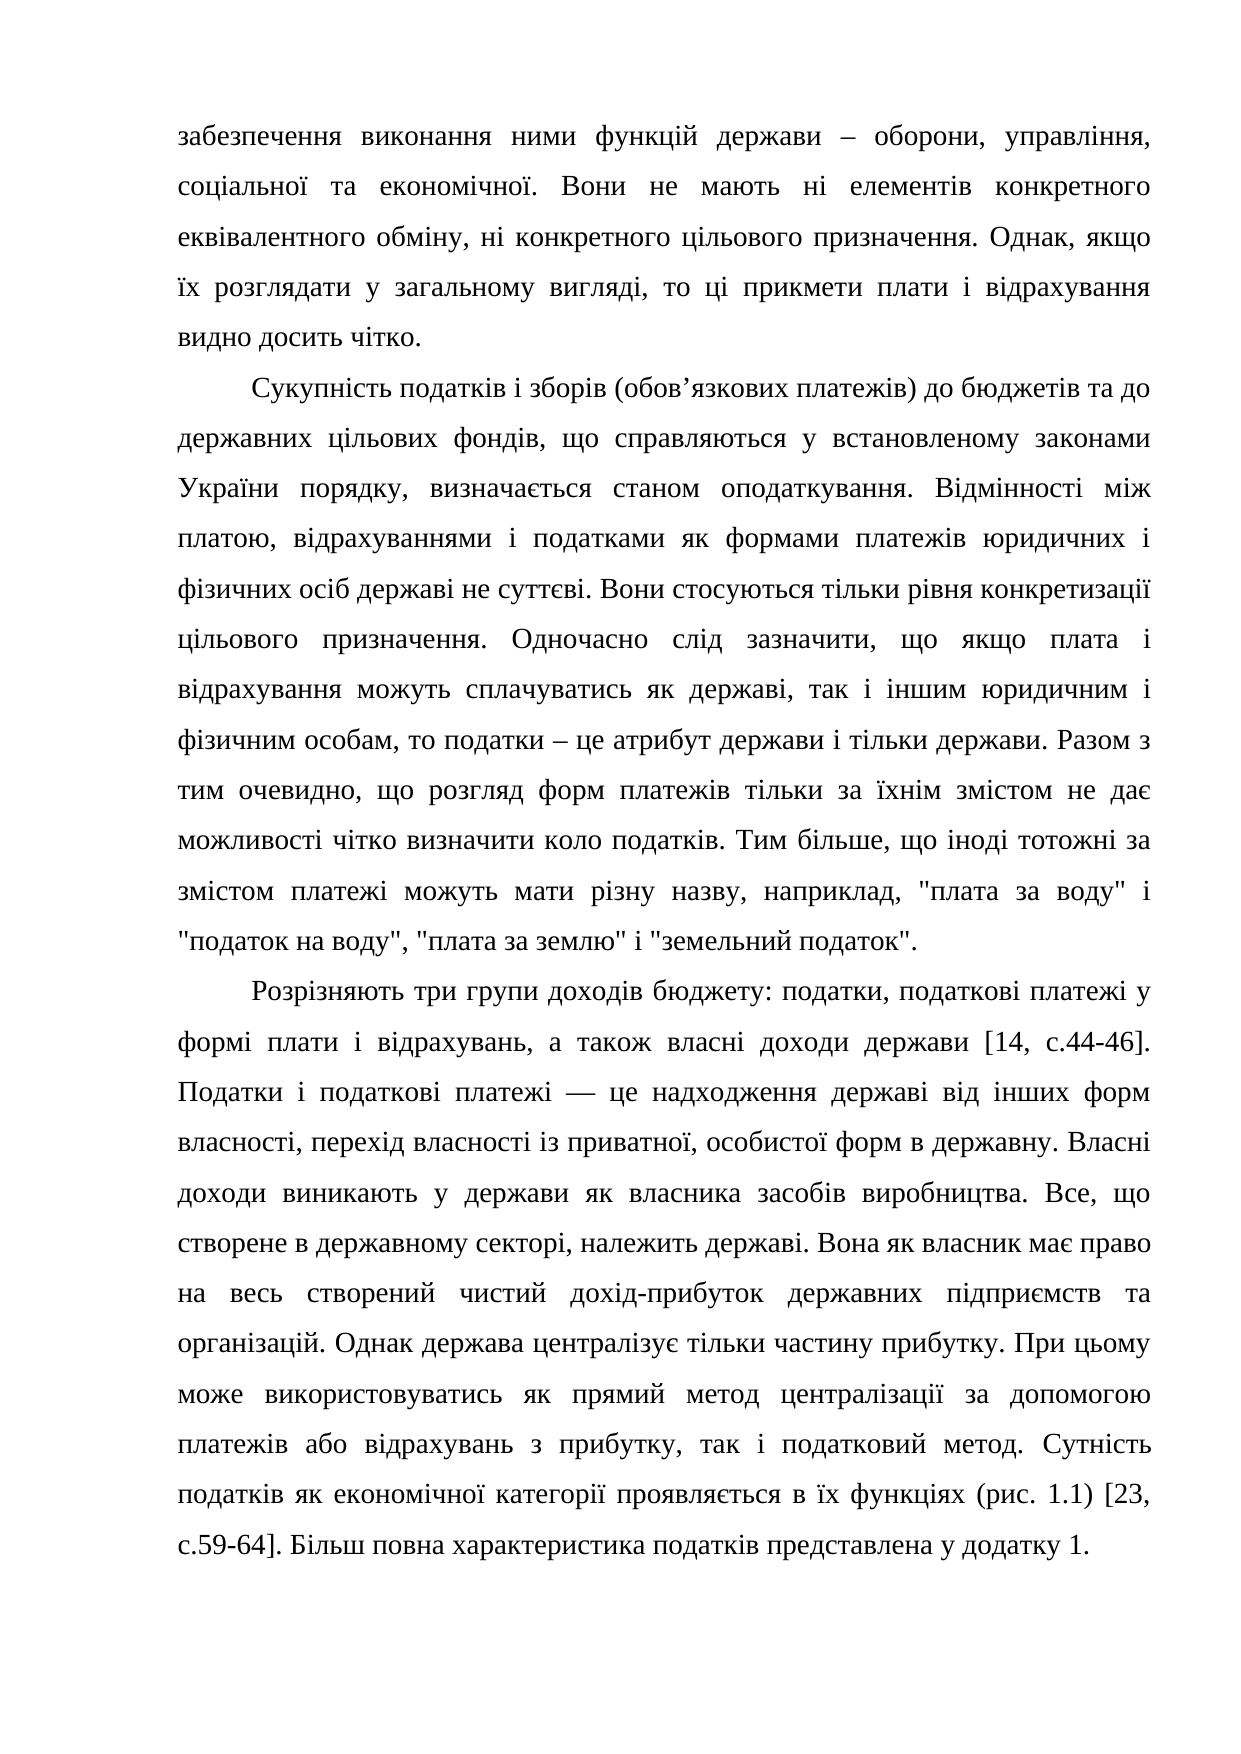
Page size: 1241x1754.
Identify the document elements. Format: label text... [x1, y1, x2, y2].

text Розрізняють три групи доходів бюджету: податки, податкові платежі у формі плати і відрахувань, а також власні доходи держави [14, с.44-46]. Податки і податкові платежі — це надходження державі від інших форм власності, перехід власності із приватної, особистої форм в державну. Власні доходи виникають у держави як власника засобів виробництва. Все, що створене в державному секторі, належить державі. Вона як власник має право на весь створений чистий дохід-прибуток державних підприємств та організацій. Однак держава централізує тільки частину прибутку. При цьому може використовуватись як прямий метод централізації за допомогою платежів або відрахувань з прибутку, так і податковий метод. Сутність податків як економічної категорії проявляється в їх функціях (рис. 1.1) [23, с.59-64]. Більш повна характеристика податків представлена у додатку 1. [177, 973, 1152, 1560]
text Сукупність податків і зборів (обов’язкових платежів) до бюджетів та до державних цільових фондів, що справляються у встановленому законами України порядку, визначається станом оподаткування. Відмінності між платою, відрахуваннями і податками як формами платежів юридичних і фізичних осіб державі не суттєві. Вони стосуються тільки рівня конкретизації цільового призначення. Одночасно слід зазначити, що якщо плата і відрахування можуть сплачуватись як державі, так і іншим юридичним і фізичним особам, то податки – це атрибут держави і тільки держави. Разом з тим очевидно, що розгляд форм платежів тільки за їхнім змістом не дає можливості чітко визначити коло податків. Тим більше, що іноді тотожні за змістом платежі можуть мати різну назву, наприклад, "плата за воду" і "податок на воду", "плата за землю" і "земельний податок". [177, 370, 1152, 957]
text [177, 118, 1152, 353]
